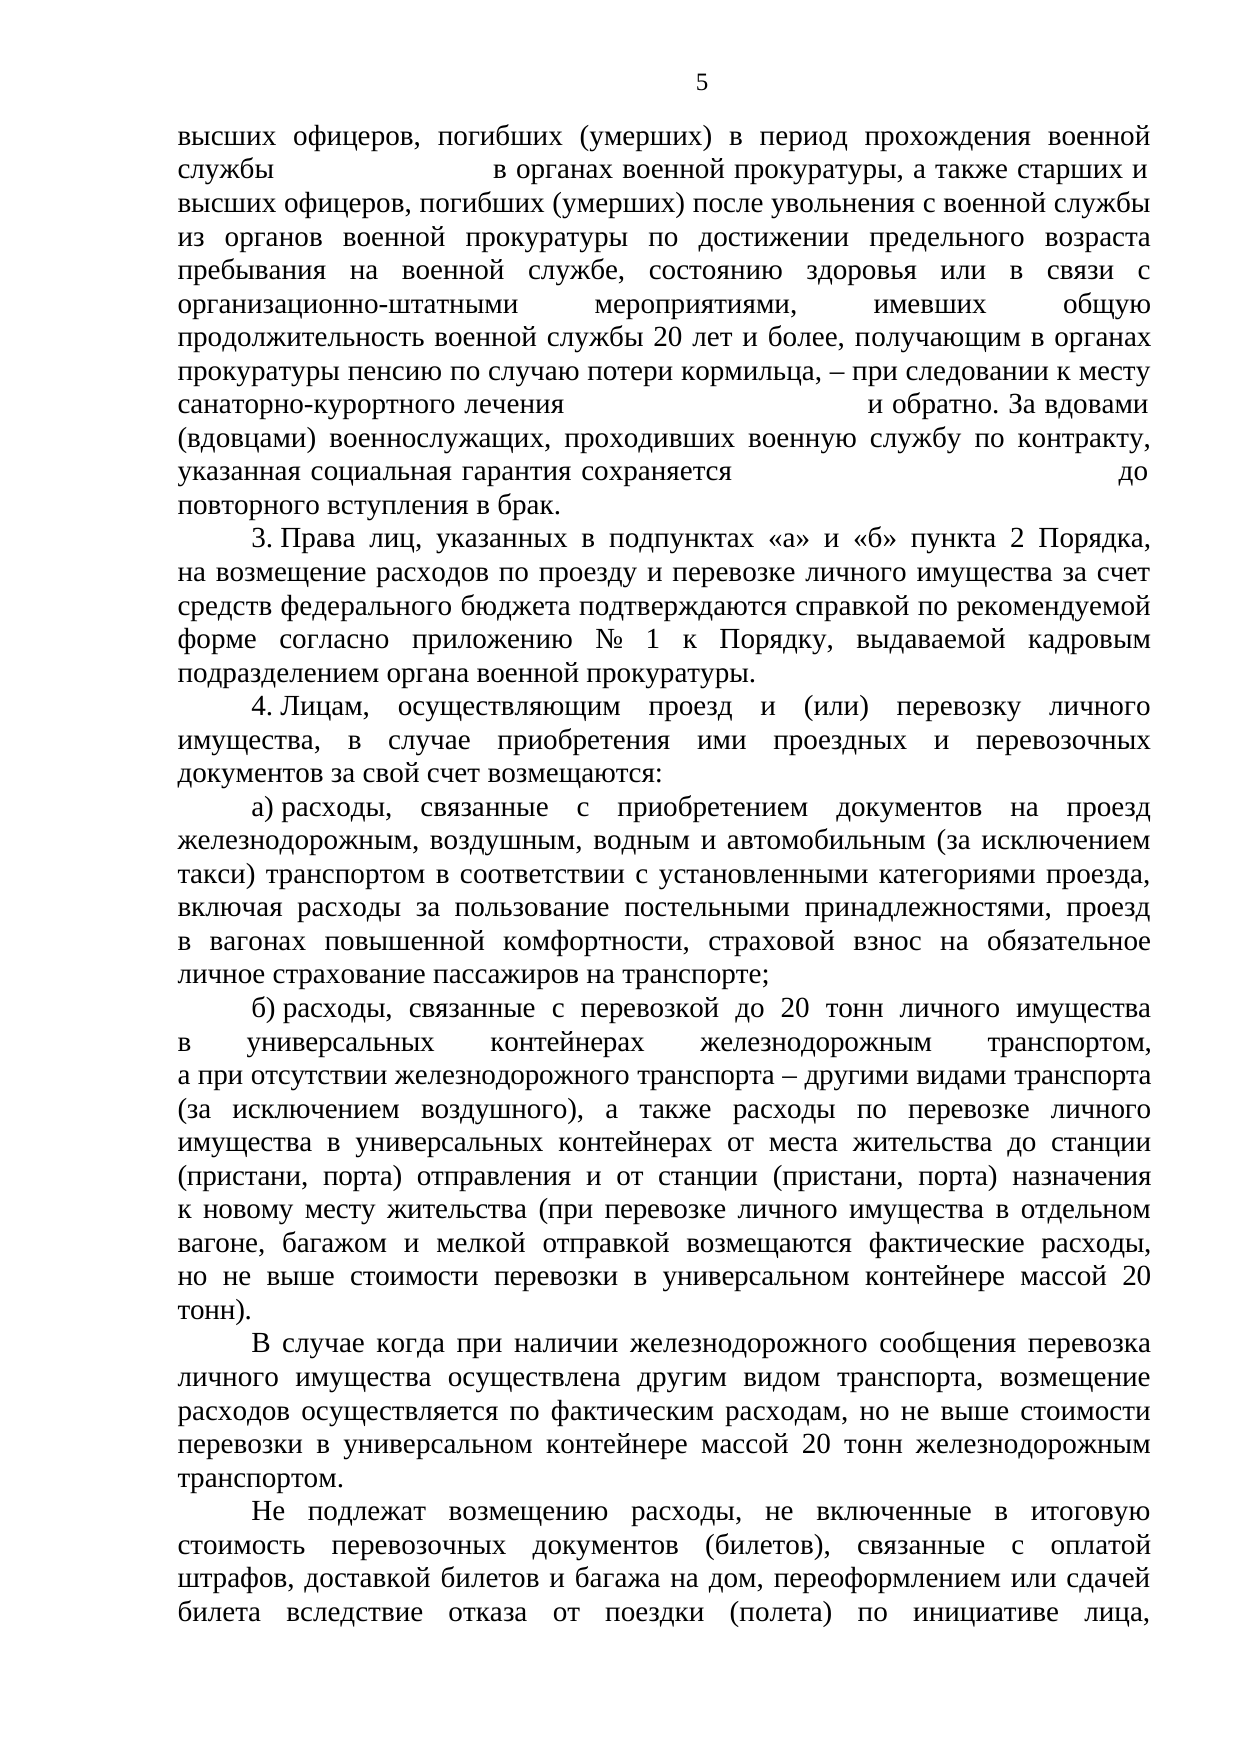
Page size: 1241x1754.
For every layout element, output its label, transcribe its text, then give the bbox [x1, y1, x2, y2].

text В случае когда при наличии железнодорожного сообщения перевозка личного имущества осуществлена другим видом транспорта, возмещение расходов осуществляется по фактическим расходам, но не выше стоимости перевозки в универсальном контейнере массой 20 тонн железнодорожным транспортом. [177, 1326, 1152, 1493]
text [177, 118, 1152, 521]
text 3. Права лиц, указанных в подпунктах «а» и «б» пункта 2 Порядка, на возмещение расходов по проезду и перевозке личного имущества за счет средств федерального бюджета подтверждаются справкой по рекомендуемой форме согласно приложению № 1 к Порядку, выдаваемой кадровым подразделением органа военной прокуратуры. [177, 521, 1152, 688]
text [177, 1493, 1152, 1627]
text а) расходы, связанные с приобретением документов на проезд железнодорожным, воздушным, водным и автомобильным (за исключением такси) транспортом в соответствии с установленными категориями проезда, включая расходы за пользование постельными принадлежностями, проезд в вагонах повышенной комфортности, страховой взнос на обязательное личное страхование пассажиров на транспорте; [177, 789, 1152, 990]
text 4. Лицам, осуществляющим проезд и (или) перевозку личного имущества, в случае приобретения ими проездных и перевозочных документов за свой счет возмещаются: [177, 688, 1152, 789]
text б) расходы, связанные с перевозкой до 20 тонн личного имущества в универсальных контейнерах железнодорожным транспортом, а при отсутствии железнодорожного транспорта – другими видами транспорта (за исключением воздушного), а также расходы по перевозке личного имущества в универсальных контейнерах от места жительства до станции (пристани, порта) отправления и от станции (пристани, порта) назначения к новому месту жительства (при перевозке личного имущества в отдельном вагоне, багажом и мелкой отправкой возмещаются фактические расходы, но не выше стоимости перевозки в универсальном контейнере массой 20 тонн). [177, 990, 1152, 1326]
